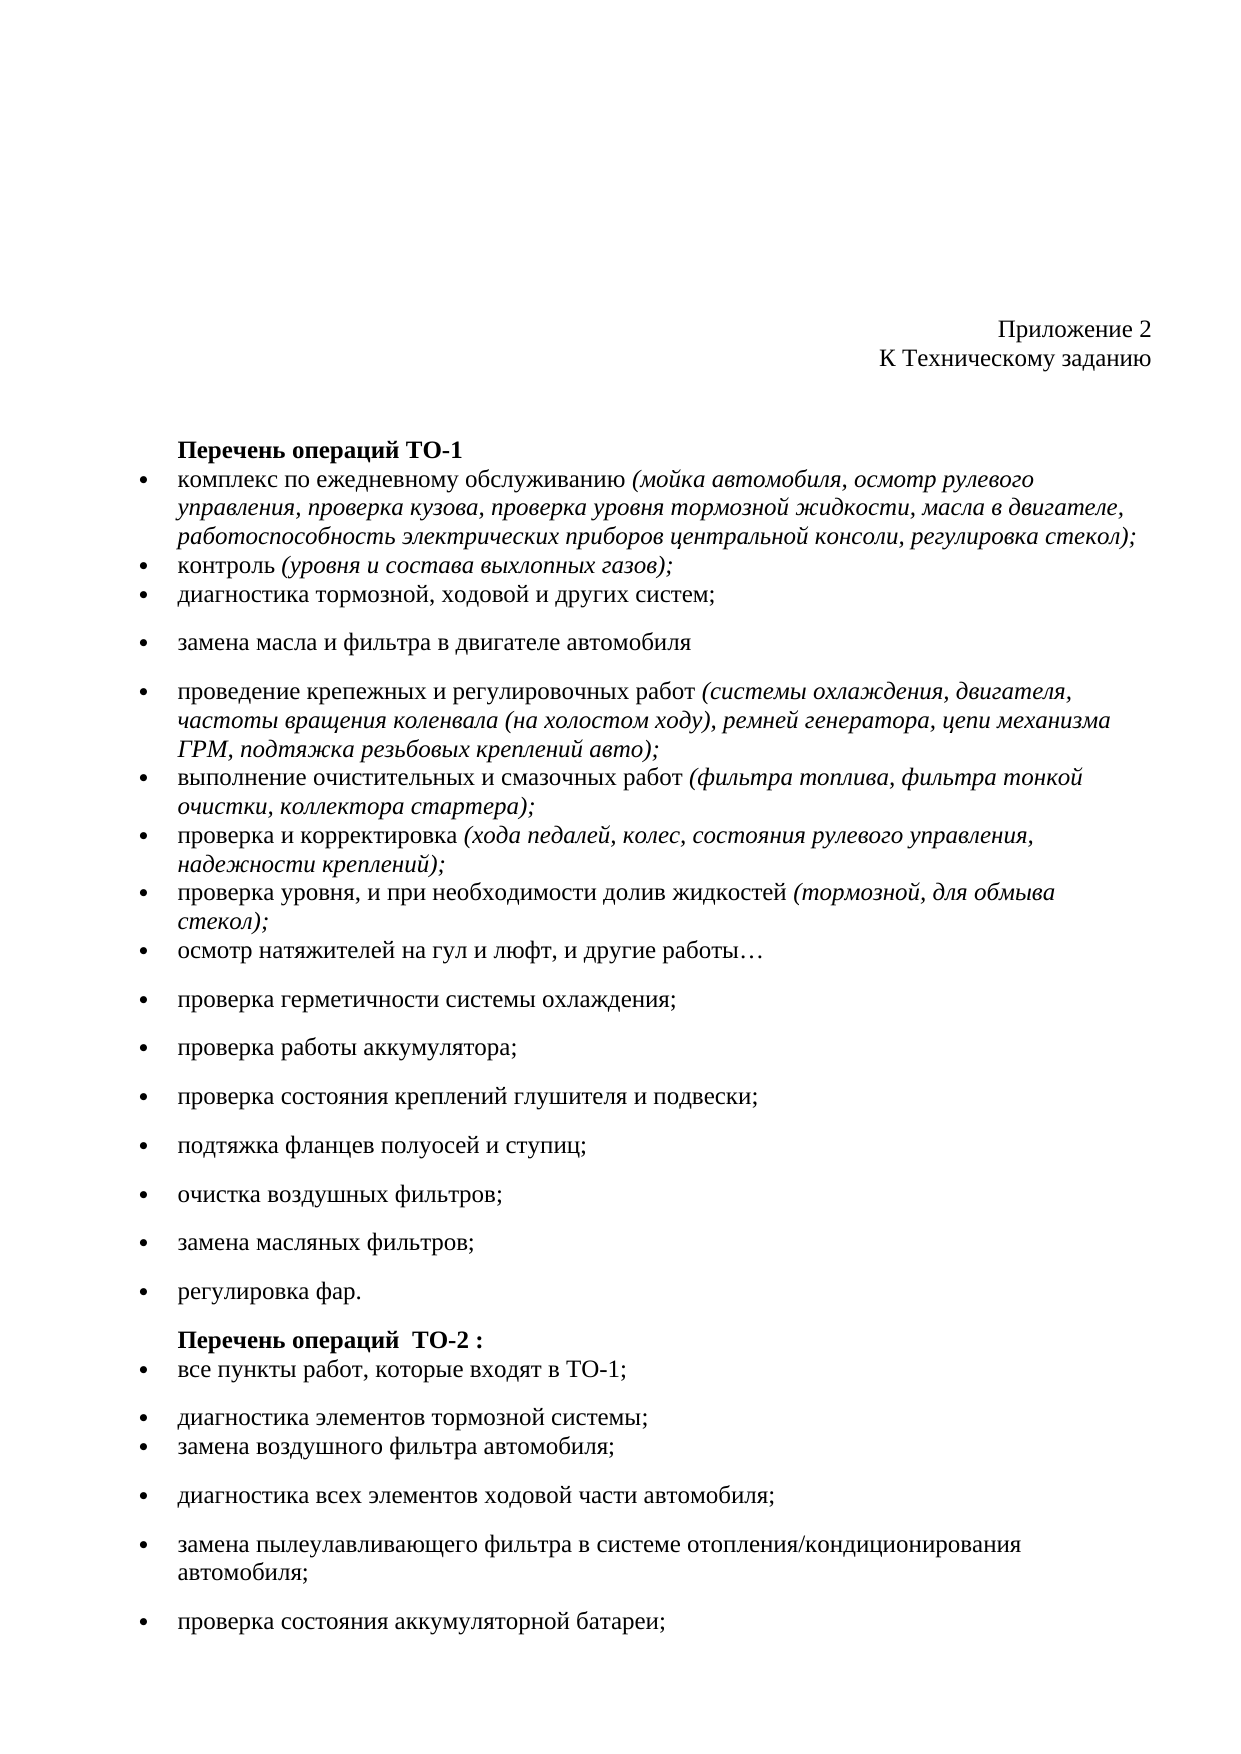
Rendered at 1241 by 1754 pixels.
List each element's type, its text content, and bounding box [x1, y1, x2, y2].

list диагностика элементов тормозной системы; [140, 1402, 1152, 1431]
list выполнение очистительных и смазочных работ (фильтра топлива, фильтра тонкой очистки, коллектора стартера); [140, 762, 1152, 820]
text Перечень операций ТО-2 : [177, 1325, 1152, 1354]
list проведение крепежных и регулировочных работ (системы охлаждения, двигателя, частоты вращения коленвала (на холостом ходу), ремней генератора, цепи механизма ГРМ, подтяжка резьбовых креплений авто); [140, 676, 1152, 762]
list проверка и корректировка (хода педалей, колес, состояния рулевого управления, надежности креплений); [140, 820, 1152, 877]
list регулировка фар. [140, 1276, 1152, 1305]
list проверка уровня, и при необходимости долив жидкостей (тормозной, для обмыва стекол); [140, 877, 1152, 935]
list диагностика тормозной, ходовой и других систем; [140, 579, 1152, 607]
list все пункты работ, которые входят в ТО-1; [140, 1354, 1152, 1382]
text Перечень операций ТО-1 [177, 435, 1152, 464]
list осмотр натяжителей на гул и люфт, и другие работы… [140, 935, 1152, 964]
list замена пылеулавливающего фильтра в системе отопления/кондиционирования автомобиля; [140, 1529, 1152, 1586]
list проверка состояния аккумуляторной батареи; [140, 1606, 1152, 1635]
list проверка герметичности системы охлаждения; [140, 984, 1152, 1012]
list замена масляных фильтров; [140, 1227, 1152, 1256]
list комплекс по ежедневному обслуживанию (мойка автомобиля, осмотр рулевого управления, проверка кузова, проверка уровня тормозной жидкости, масла в двигателе, работоспособность электрических приборов центральной консоли, регулировка стекол); [140, 464, 1152, 550]
list диагностика всех элементов ходовой части автомобиля; [140, 1480, 1152, 1509]
list проверка работы аккумулятора; [140, 1032, 1152, 1061]
list замена воздушного фильтра автомобиля; [140, 1431, 1152, 1460]
list подтяжка фланцев полуосей и ступиц; [140, 1130, 1152, 1159]
list контроль (уровня и состава выхлопных газов); [140, 550, 1152, 579]
list проверка состояния креплений глушителя и подвески; [140, 1081, 1152, 1110]
text К Техническому заданию [177, 343, 1152, 372]
list замена масла и фильтра в двигателе автомобиля [140, 627, 1152, 656]
list очистка воздушных фильтров; [140, 1179, 1152, 1207]
text Приложение 2 [177, 314, 1152, 343]
